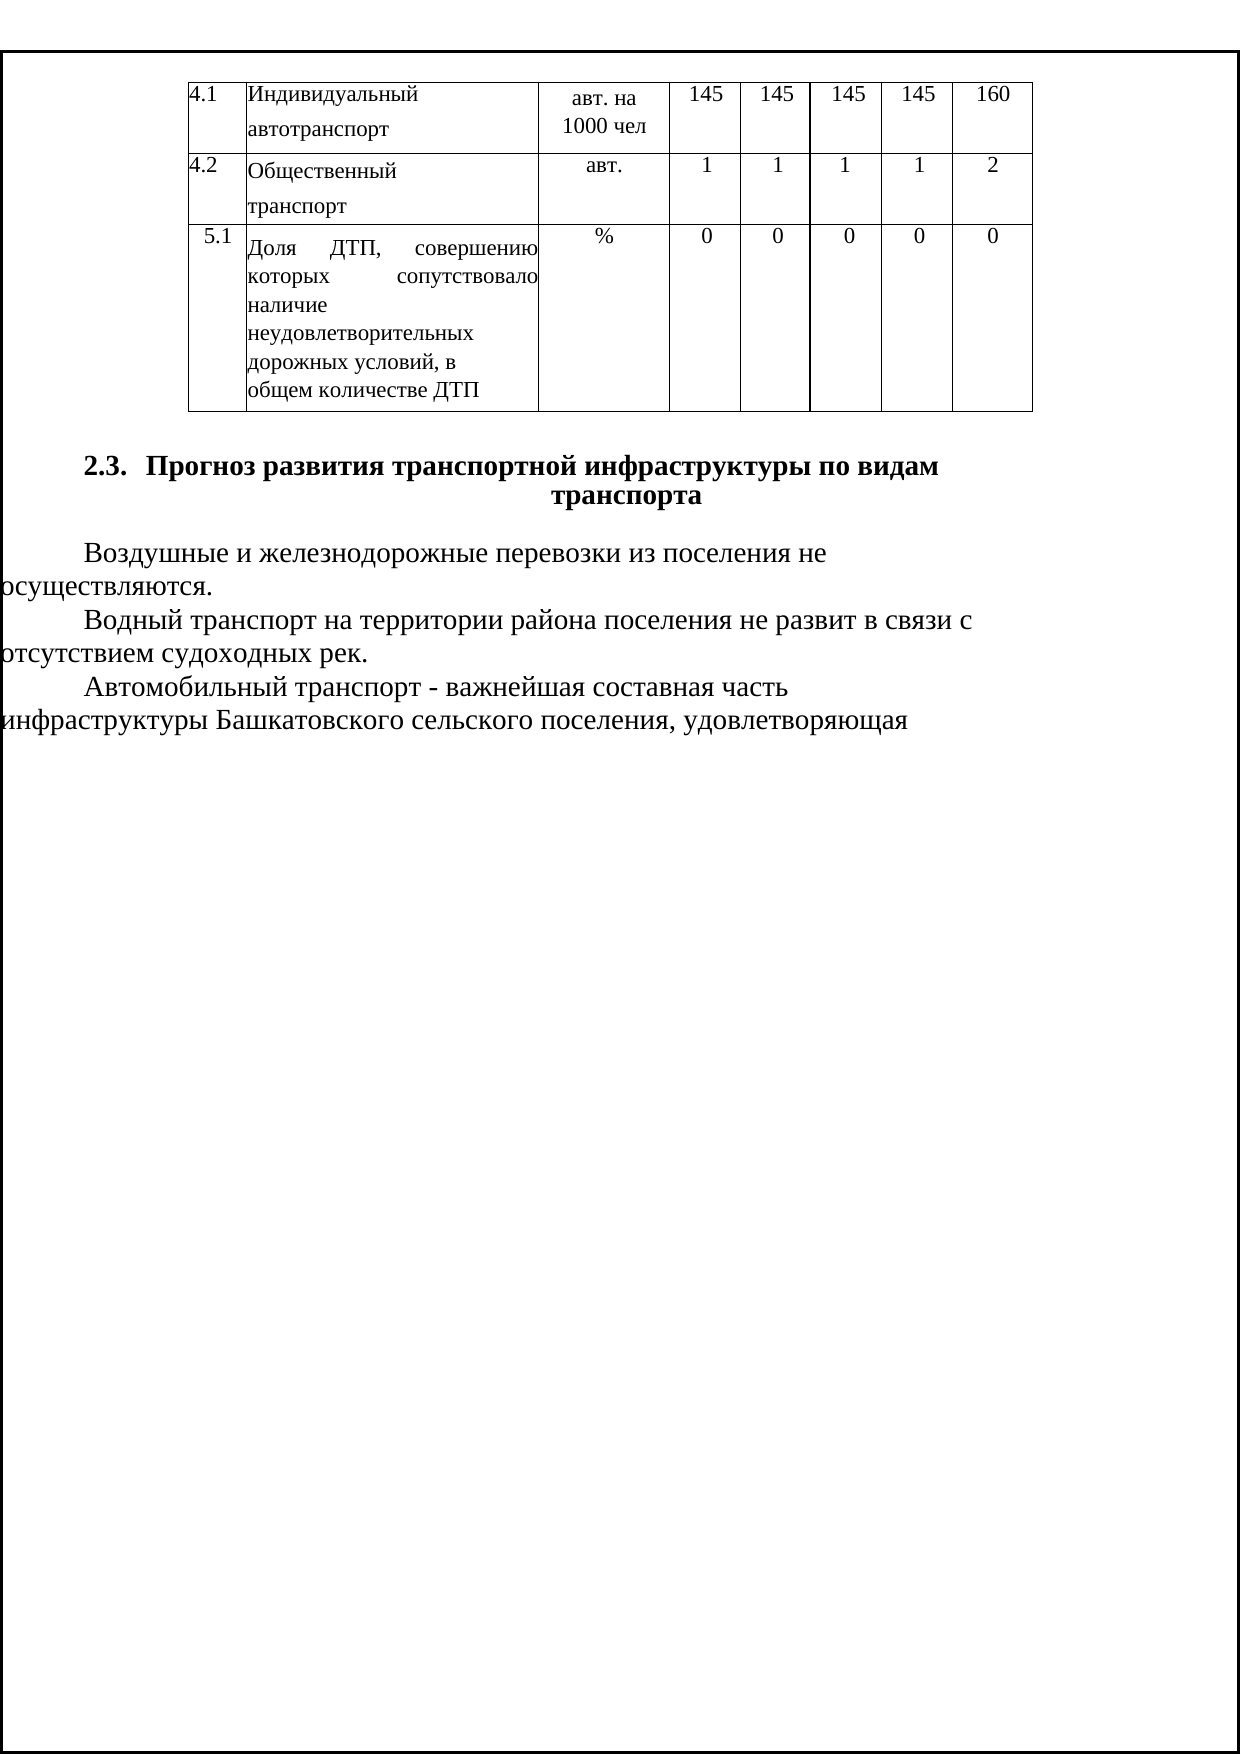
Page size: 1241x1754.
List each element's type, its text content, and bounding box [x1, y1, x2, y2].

text Воздушные и железнодорожные перевозки из поселения не осуществляются. [3, 535, 1237, 602]
table_cell Индивидуальный автотранспорт [247, 83, 538, 153]
table_cell 145 [670, 83, 740, 153]
text Водный транспорт на территории района поселения не развит в связи с отсутствием судоходных рек. [3, 602, 1237, 669]
table_cell 1 [882, 154, 952, 224]
table_cell 145 [882, 83, 952, 153]
table_cell 4.1 [189, 83, 246, 153]
table_cell 0 [741, 225, 809, 411]
table_cell 160 [953, 83, 1032, 153]
table_cell % [539, 225, 669, 411]
table_cell 0 [882, 225, 952, 411]
table_cell 2 [953, 154, 1032, 224]
table_cell Общественный транспорт [247, 154, 538, 224]
table_cell Доля ДТП, совершению которых сопутствовало наличие неудовлетворительных дорожных условий, в общем количестве ДТП [247, 225, 538, 411]
table_cell 0 [670, 225, 740, 411]
table_cell 1 [741, 154, 809, 224]
table_cell 5.1 [189, 225, 246, 411]
table_cell 4.2 [189, 154, 246, 224]
table_cell 1 [670, 154, 740, 224]
table_cell 145 [741, 83, 809, 153]
text Автомобильный транспорт - важнейшая составная часть инфраструктуры Башкатовского сельского поселения, удовлетворяющая [3, 669, 1225, 736]
table_cell 1 [811, 154, 881, 224]
table_cell 145 [811, 83, 881, 153]
table_cell авт. на 1000 чел [539, 83, 669, 153]
table_cell авт. [539, 154, 669, 224]
list Прогноз развития транспортной инфраструктуры по видам [83, 452, 1237, 481]
table_cell 0 [953, 225, 1032, 411]
table_cell 0 [811, 225, 881, 411]
text транспорта [12, 481, 1237, 510]
